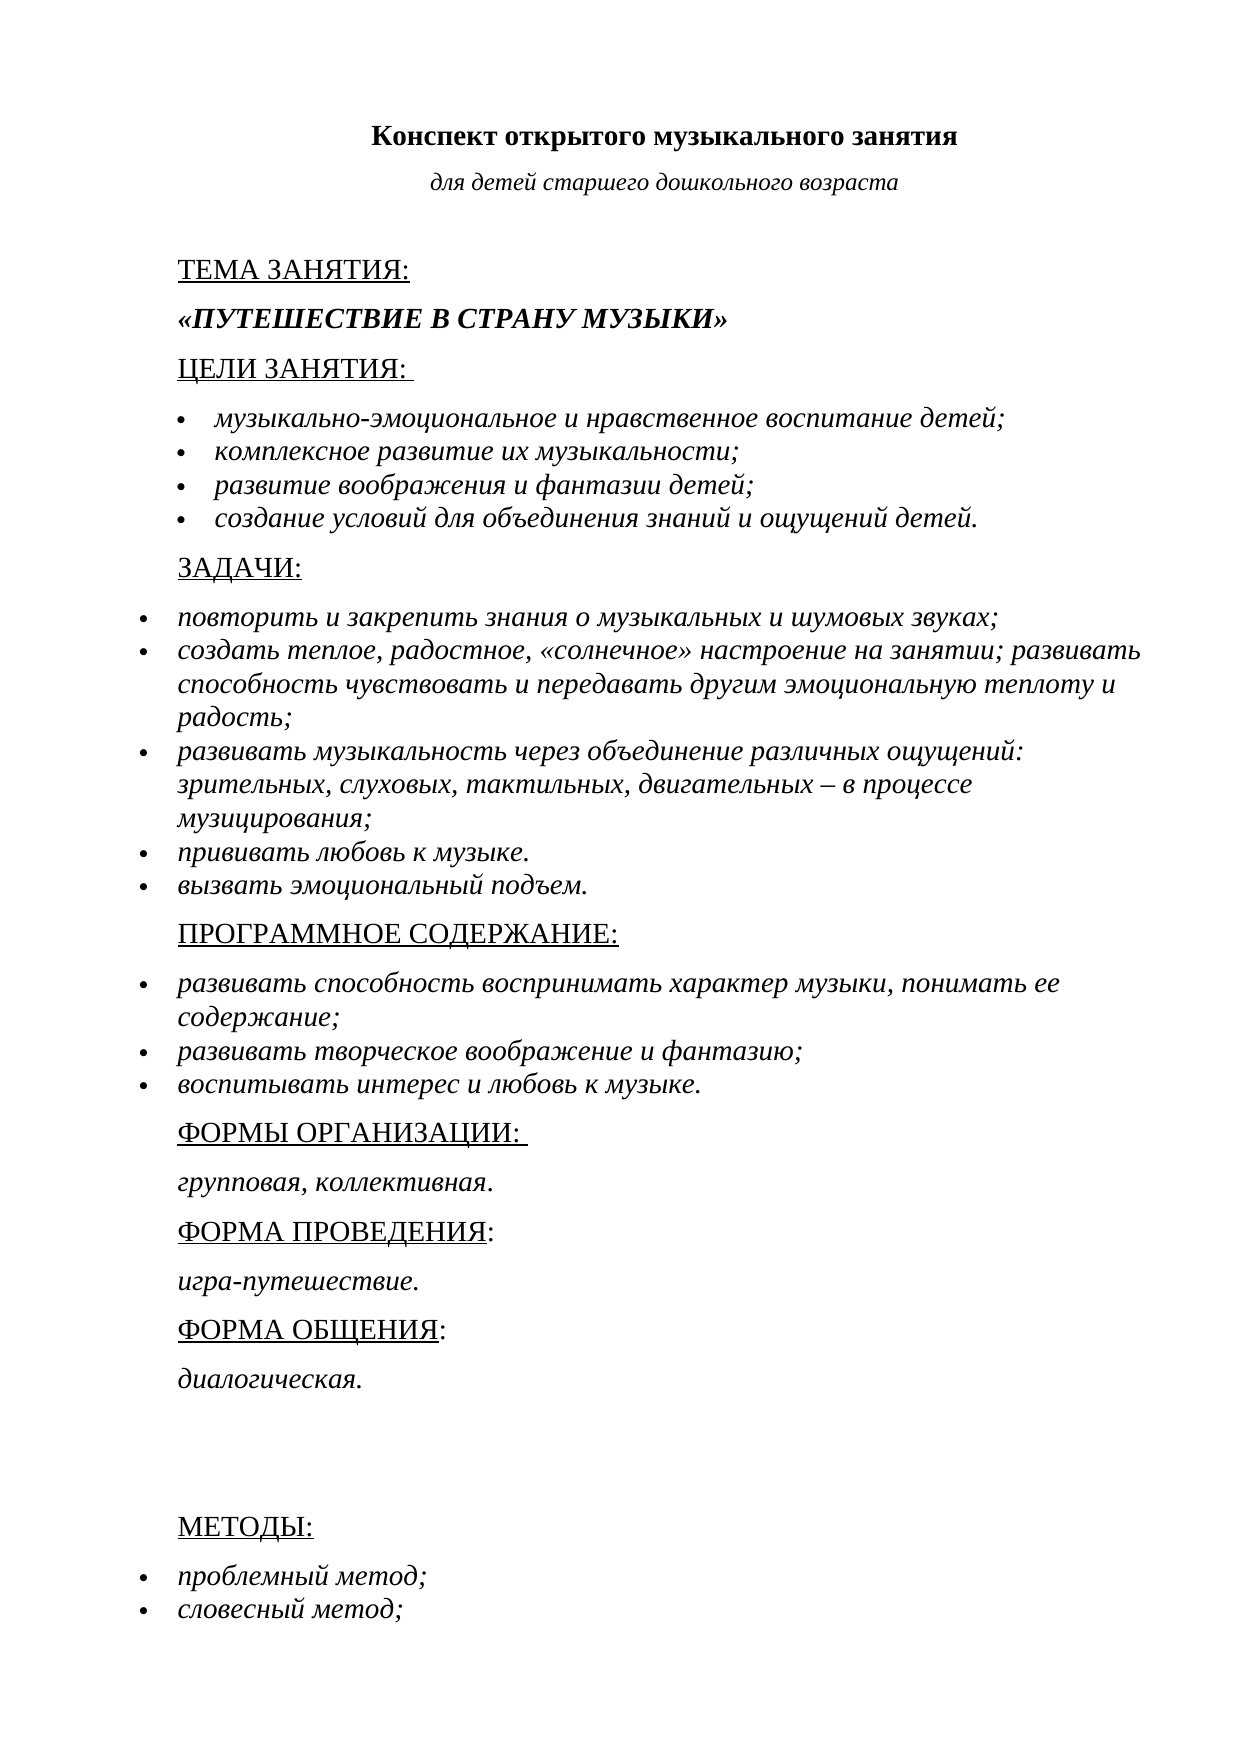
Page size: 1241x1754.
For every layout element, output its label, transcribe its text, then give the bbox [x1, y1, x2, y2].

text Конспект открытого музыкального занятия [177, 118, 1152, 152]
text «ПУТЕШЕСТВИЕ В СТРАНУ МУЗЫКИ» [177, 302, 1152, 335]
text групповая, коллективная. [177, 1164, 1152, 1198]
list словесный метод; [140, 1591, 1152, 1625]
text ЦЕЛИ ЗАНЯТИЯ: [177, 351, 1152, 384]
text ФОРМА ПРОВЕДЕНИЯ: [177, 1214, 1152, 1247]
list развивать творческое воображение и фантазию; [140, 1033, 1152, 1066]
list создание условий для объединения знаний и ощущений детей. [177, 501, 1152, 534]
list развитие воображения и фантазии детей; [177, 467, 1152, 501]
list комплексное развитие их музыкальности; [177, 433, 1152, 467]
list вызвать эмоциональный подъем. [140, 867, 1152, 901]
list прививать любовь к музыке. [140, 834, 1152, 867]
text диалогическая. [177, 1361, 1152, 1395]
text МЕТОДЫ: [177, 1509, 1152, 1542]
text ФОРМА ОБЩЕНИЯ: [177, 1312, 1152, 1346]
text ЗАДАЧИ: [177, 550, 1152, 583]
text ФОРМЫ ОРГАНИЗАЦИИ: [177, 1115, 1152, 1149]
text ПРОГРАММНОЕ СОДЕРЖАНИЕ: [177, 916, 1152, 950]
text игра-путешествие. [177, 1263, 1152, 1296]
list развивать музыкальность через объединение различных ощущений: зрительных, слуховых, тактильных, двигательных – в процессе музицирования; [140, 733, 1152, 834]
list повторить и закрепить знания о музыкальных и шумовых звуках; [140, 599, 1152, 632]
list музыкально-эмоциональное и нравственное воспитание детей; [177, 400, 1152, 433]
list проблемный метод; [140, 1558, 1152, 1591]
list воспитывать интерес и любовь к музыке. [140, 1066, 1152, 1100]
text ТЕМА ЗАНЯТИЯ: [177, 252, 1152, 286]
text для детей старшего дошкольного возраста [177, 167, 1152, 196]
list создать теплое, радостное, «солнечное» настроение на занятии; развивать способность чувствовать и передавать другим эмоциональную теплоту и радость; [140, 632, 1152, 733]
list развивать способность воспринимать характер музыки, понимать ее содержание; [140, 966, 1152, 1033]
